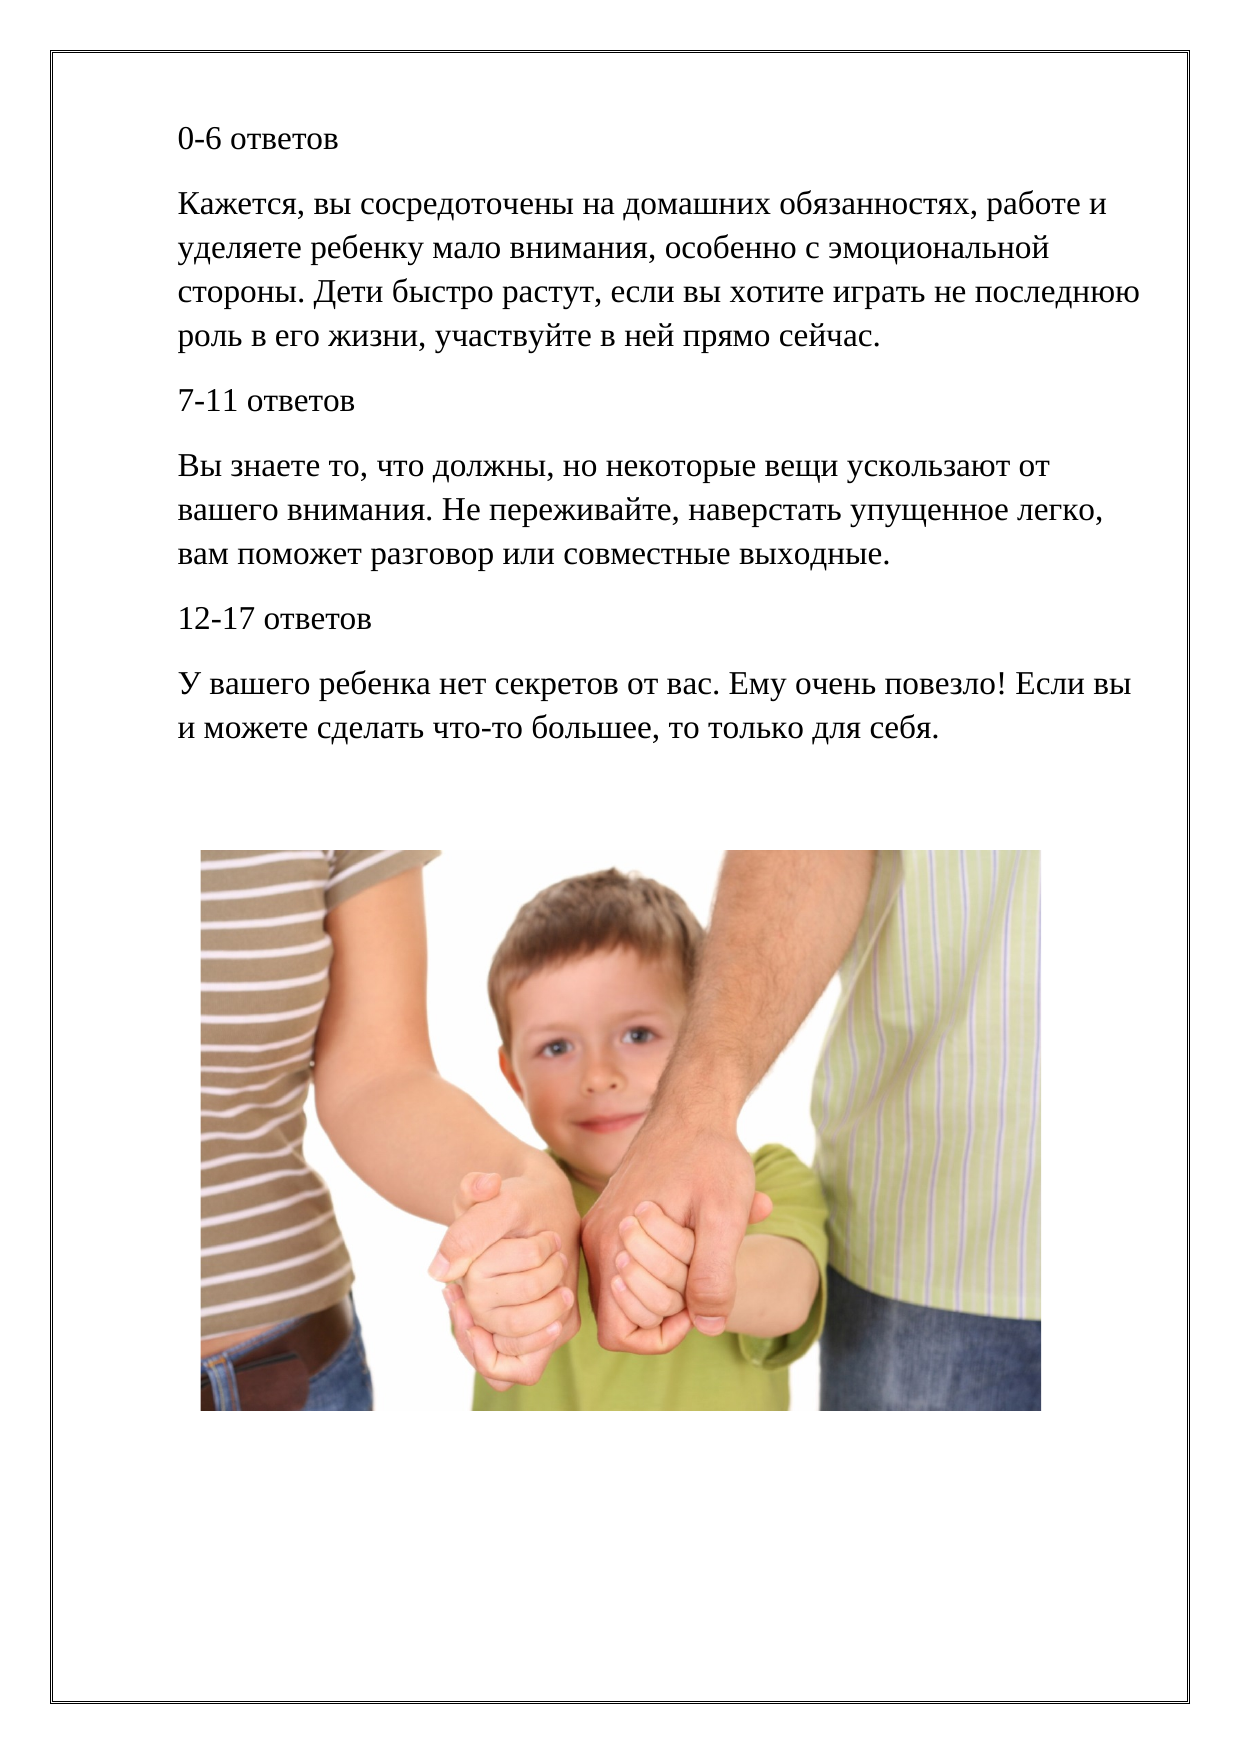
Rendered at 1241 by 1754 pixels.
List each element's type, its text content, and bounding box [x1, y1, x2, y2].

text У вашего ребенка нет секретов от вас. Ему очень повезло! Если вы и можете сделать что-то большее, то только для себя. [177, 663, 1152, 745]
picture [200, 850, 1042, 1411]
text Вы знаете то, что должны, но некоторые вещи ускользают от вашего внимания. Не переживайте, наверстать упущенное легко, вам поможет разговор или совместные выходные. [177, 445, 1152, 571]
text 12-17 ответов [177, 598, 1152, 636]
text 0-6 ответов [177, 118, 1152, 156]
text Кажется, вы сосредоточены на домашних обязанностях, работе и уделяете ребенку мало внимания, особенно с эмоциональной стороны. Дети быстро растут, если вы хотите играть не последнюю роль в его жизни, участвуйте в ней прямо сейчас. [177, 183, 1152, 353]
text 7-11 ответов [177, 380, 1152, 418]
